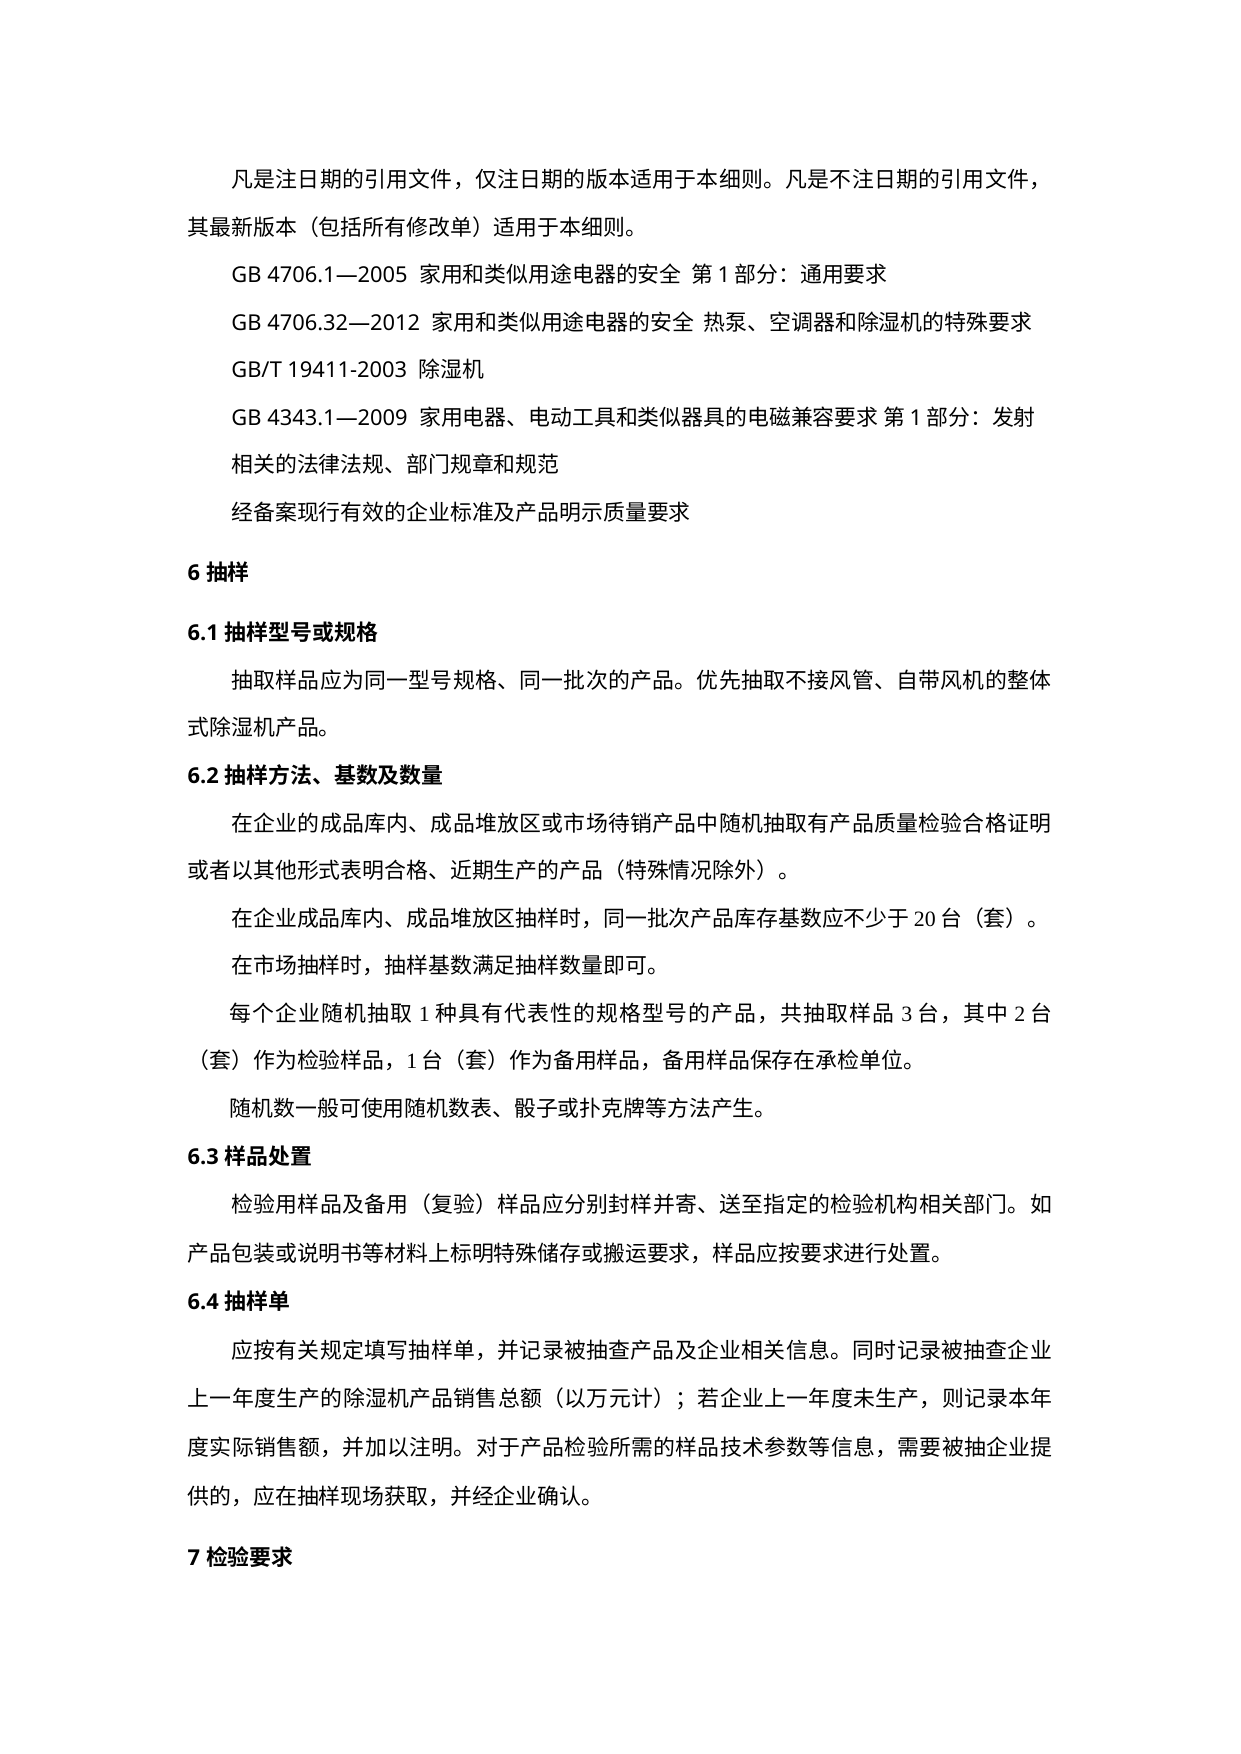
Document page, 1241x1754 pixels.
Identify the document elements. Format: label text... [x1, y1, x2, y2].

text 6.1 抽样型号或规格 [187, 615, 1053, 647]
text 每个企业随机抽取1种具有代表性的规格型号的产品，共抽取样品3台，其中2台（套）作为检验样品，1台（套）作为备用样品，备用样品保存在承检单位。 [187, 996, 1053, 1075]
text 在企业成品库内、成品堆放区抽样时，同一批次产品库存基数应不少于20台（套）。 [187, 901, 1053, 933]
text 凡是注日期的引用文件，仅注日期的版本适用于本细则。凡是不注日期的引用文件，其最新版本（包括所有修改单）适用于本细则。 [187, 162, 1053, 241]
text 经备案现行有效的企业标准及产品明示质量要求 [187, 495, 1053, 527]
text 应按有关规定填写抽样单，并记录被抽查产品及企业相关信息。同时记录被抽查企业上一年度生产的除湿机产品销售总额（以万元计）；若企业上一年度未生产，则记录本年度实际销售额，并加以注明。对于产品检验所需的样品技术参数等信息，需要被抽企业提供的，应在抽样现场获取，并经企业确认。 [187, 1332, 1053, 1511]
text 相关的法律法规、部门规章和规范 [187, 447, 1053, 479]
text 7 检验要求 [187, 1539, 1053, 1572]
text 6 抽样 [187, 555, 1053, 587]
text 抽取样品应为同一型号规格、同一批次的产品。优先抽取不接风管、自带风机的整体式除湿机产品。 [187, 663, 1053, 742]
text 6.3 样品处置 [187, 1138, 1053, 1171]
text 在市场抽样时，抽样基数满足抽样数量即可。 [187, 948, 1053, 980]
text 6.2 抽样方法、基数及数量 [187, 758, 1053, 790]
text 在企业的成品库内、成品堆放区或市场待销产品中随机抽取有产品质量检验合格证明或者以其他形式表明合格、近期生产的产品（特殊情况除外）。 [187, 806, 1053, 885]
text 检验用样品及备用（复验）样品应分别封样并寄、送至指定的检验机构相关部门。如产品包装或说明书等材料上标明特殊储存或搬运要求，样品应按要求进行处置。 [187, 1187, 1053, 1268]
text 随机数一般可使用随机数表、骰子或扑克牌等方法产生。 [187, 1091, 1053, 1123]
text GB 4706.1—2005 家用和类似用途电器的安全 第1部分：通用要求 [187, 257, 1053, 289]
text GB/T 19411-2003 除湿机 [187, 352, 1053, 384]
text 6.4 抽样单 [187, 1284, 1053, 1316]
text GB 4343.1—2009 家用电器、电动工具和类似器具的电磁兼容要求 第1部分：发射 [187, 400, 1053, 432]
text GB 4706.32—2012 家用和类似用途电器的安全 热泵、空调器和除湿机的特殊要求 [187, 304, 1053, 336]
